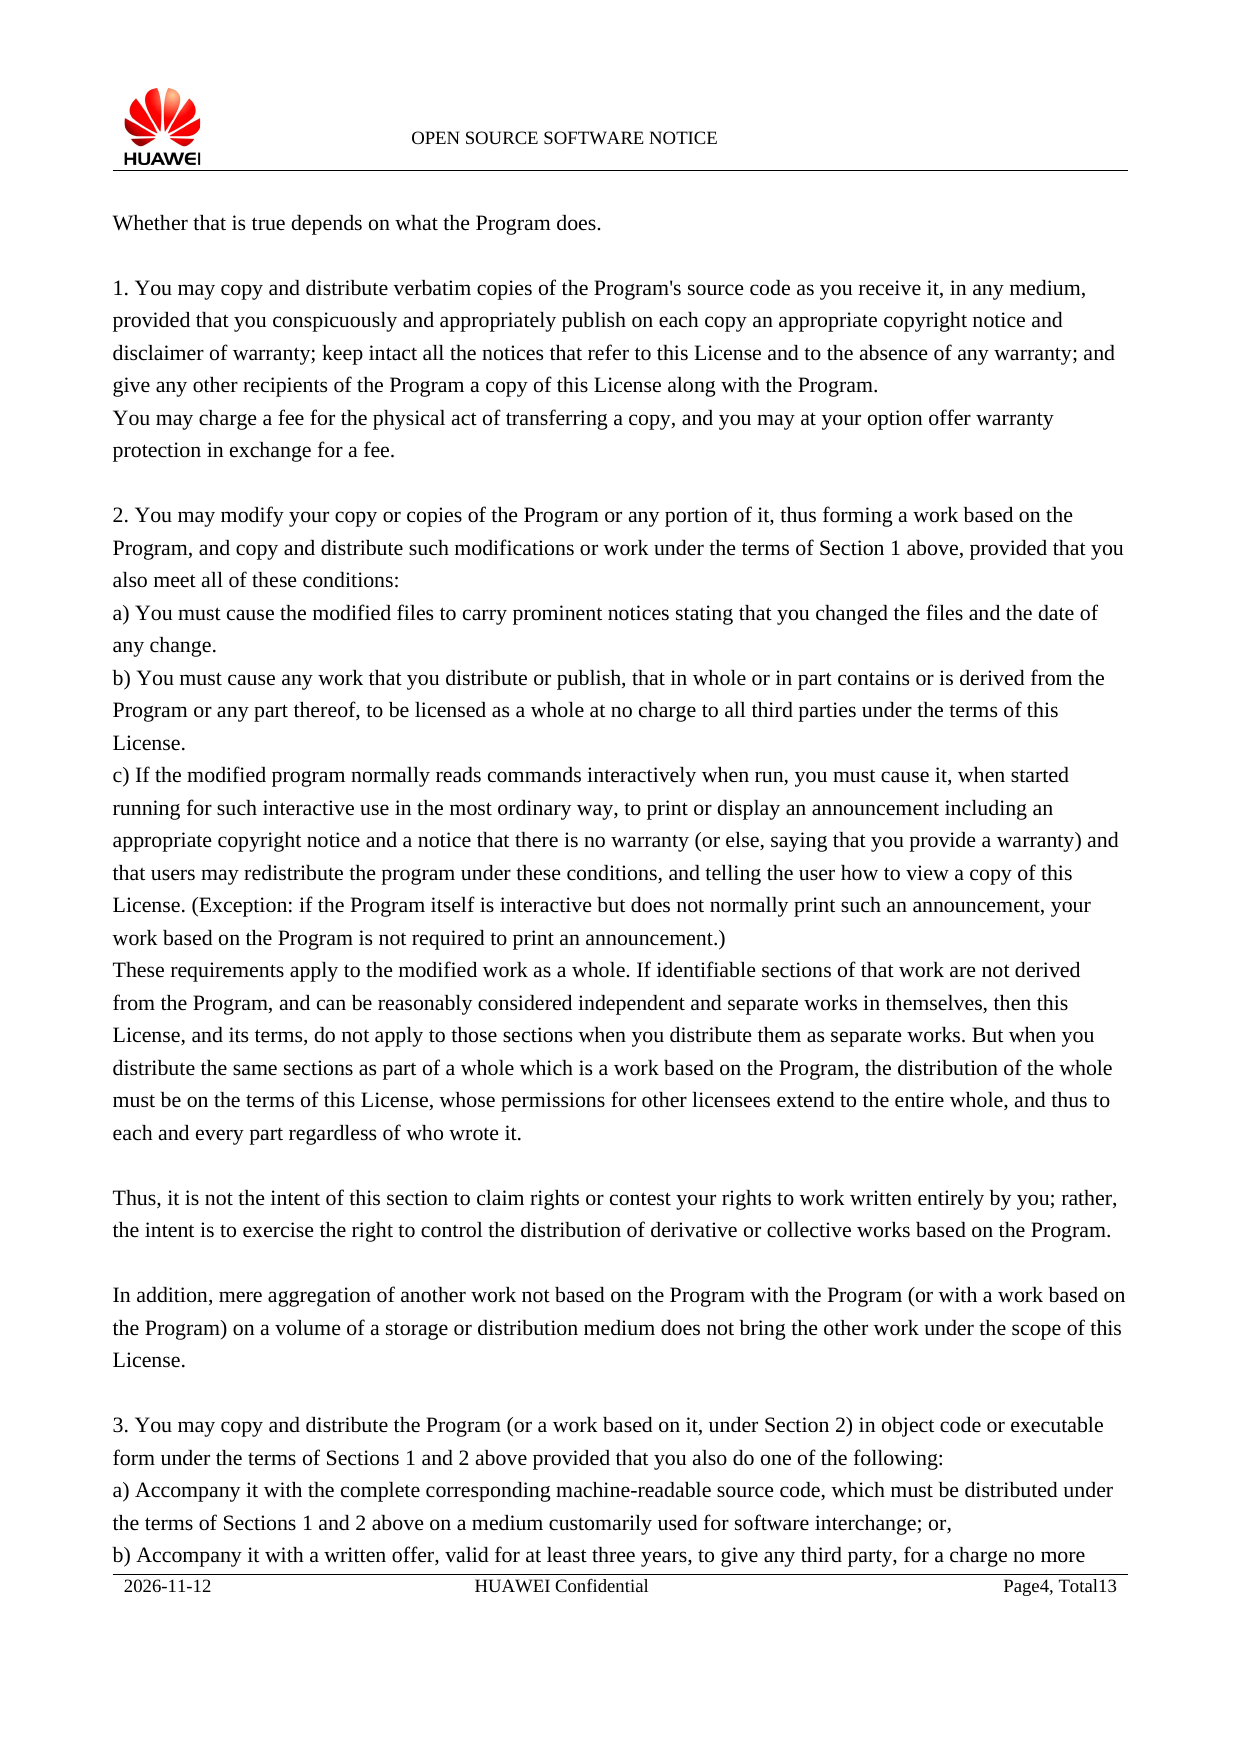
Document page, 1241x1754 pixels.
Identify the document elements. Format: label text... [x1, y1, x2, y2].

picture [124, 88, 201, 165]
